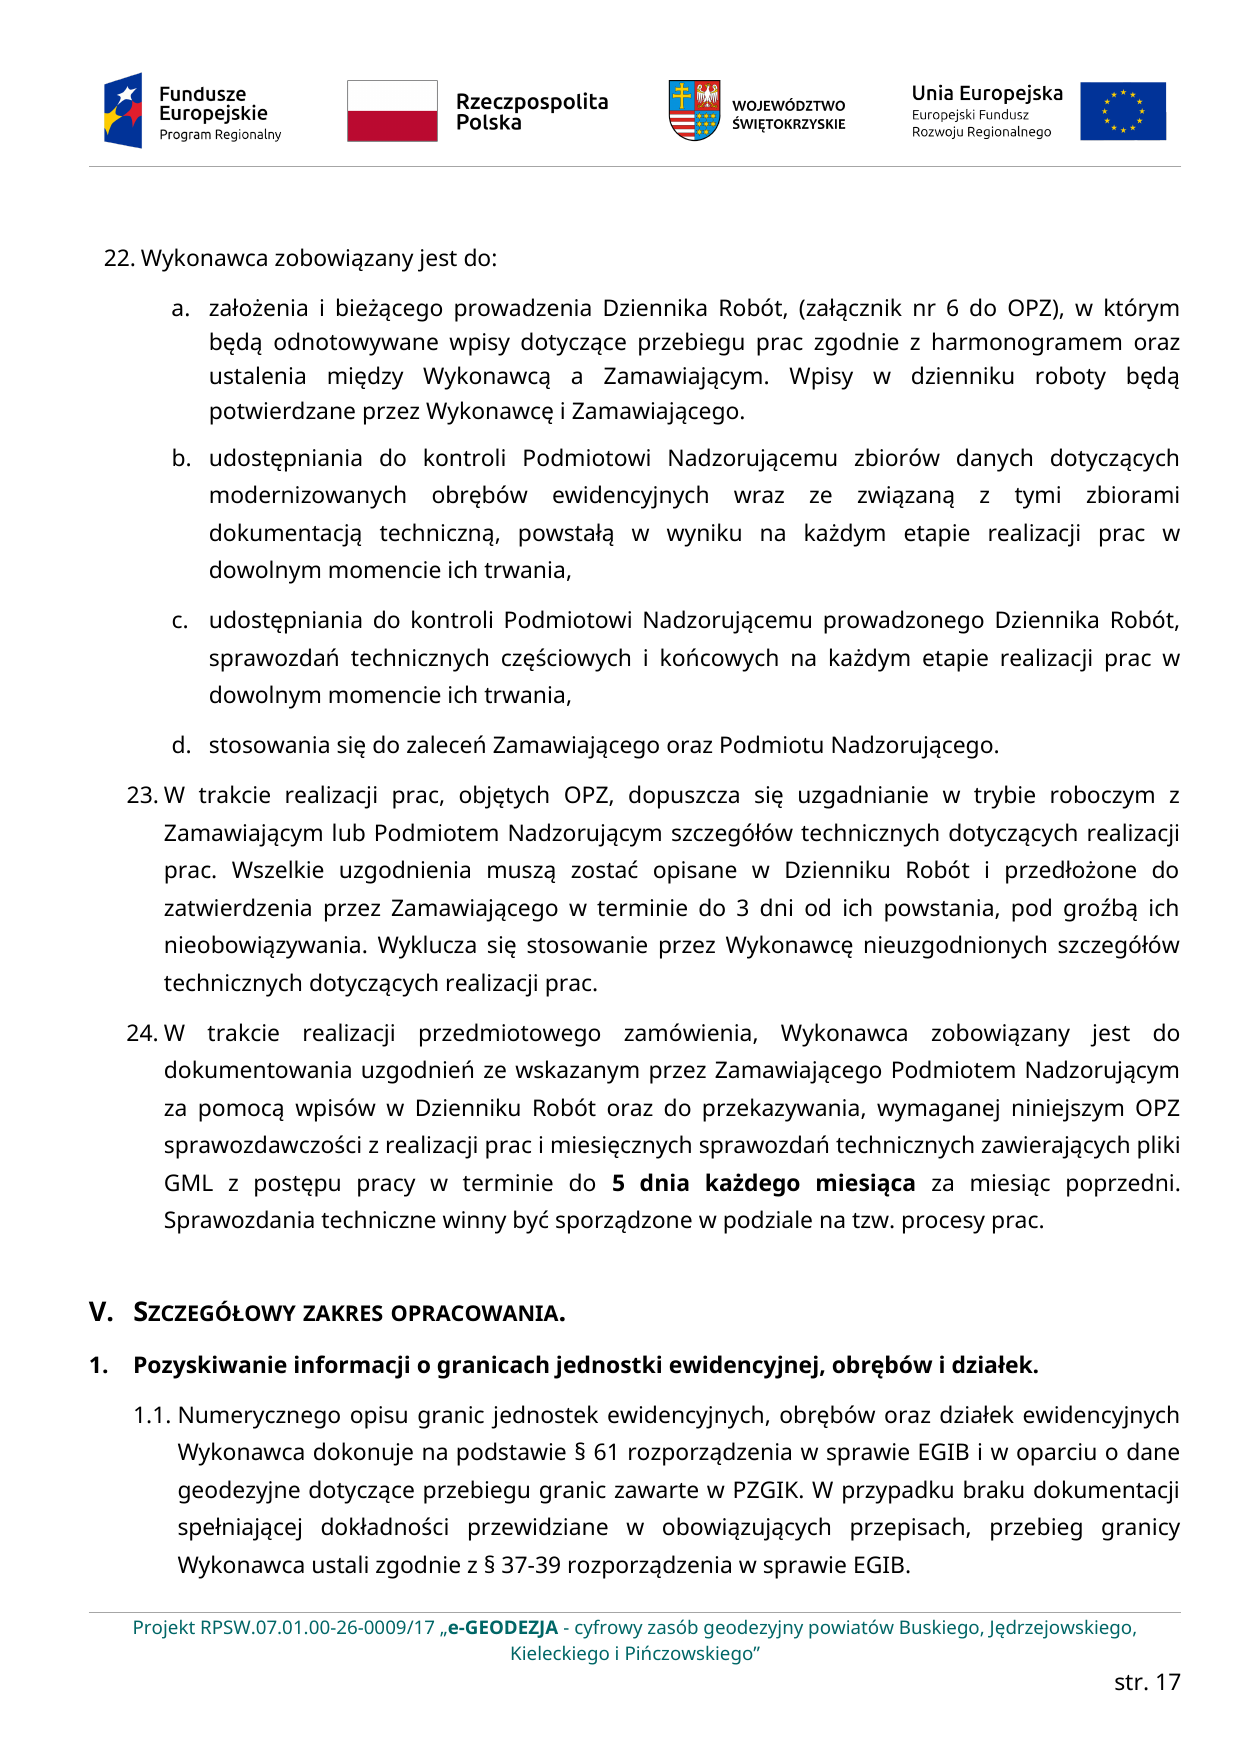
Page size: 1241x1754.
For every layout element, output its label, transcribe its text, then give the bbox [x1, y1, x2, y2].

list udostępniania do kontroli Podmiotowi Nadzorującemu zbiorów danych dotyczących modernizowanych obrębów ewidencyjnych wraz ze związaną z tymi zbiorami dokumentacją techniczną, powstałą w wyniku na każdym etapie realizacji prac w dowolnym momencie ich trwania, [171, 442, 1181, 585]
list Pozyskiwanie informacji o granicach jednostki ewidencyjnej, obrębów i działek. [89, 1349, 1181, 1380]
list udostępniania do kontroli Podmiotowi Nadzorującemu prowadzonego Dziennika Robót, sprawozdań technicznych częściowych i końcowych na każdym etapie realizacji prac w dowolnym momencie ich trwania, [171, 604, 1181, 710]
picture [88, 59, 1182, 164]
list W trakcie realizacji prac, objętych OPZ, dopuszcza się uzgadnianie w trybie roboczym z Zamawiającym lub Podmiotem Nadzorującym szczegółów technicznych dotyczących realizacji prac. Wszelkie uzgodnienia muszą zostać opisane w Dzienniku Robót i przedłożone do zatwierdzenia przez Zamawiającego w terminie do 3 dni od ich powstania, pod groźbą ich nieobowiązywania. Wyklucza się stosowanie przez Wykonawcę nieuzgodnionych szczegółów technicznych dotyczących realizacji prac. [126, 779, 1181, 998]
list Wykonawca zobowiązany jest do: [103, 242, 1181, 273]
list stosowania się do zaleceń Zamawiającego oraz Podmiotu Nadzorującego. [171, 729, 1181, 760]
list Numerycznego opisu granic jednostek ewidencyjnych, obrębów oraz działek ewidencyjnych Wykonawca dokonuje na podstawie § 61 rozporządzenia w sprawie EGIB i w oparciu o dane geodezyjne dotyczące przebiegu granic zawarte w PZGIK. W przypadku braku dokumentacji spełniającej dokładności przewidziane w obowiązujących przepisach, przebieg granicy Wykonawca ustali zgodnie z § 37-39 rozporządzenia w sprawie EGIB. [133, 1399, 1181, 1580]
list W trakcie realizacji przedmiotowego zamówienia, Wykonawca zobowiązany jest do dokumentowania uzgodnień ze wskazanym przez Zamawiającego Podmiotem Nadzorującym za pomocą wpisów w Dzienniku Robót oraz do przekazywania, wymaganej niniejszym OPZ sprawozdawczości z realizacji prac i miesięcznych sprawozdań technicznych zawierających pliki GML z postępu pracy w terminie do 5 dnia każdego miesiąca za miesiąc poprzedni. Sprawozdania techniczne winny być sporządzone w podziale na tzw. procesy prac. [126, 1017, 1181, 1235]
list założenia i bieżącego prowadzenia Dziennika Robót, (załącznik nr 6 do OPZ), w którym będą odnotowywane wpisy dotyczące przebiegu prac zgodnie z harmonogramem oraz ustalenia między Wykonawcą a Zamawiającym. Wpisy w dzienniku roboty będą potwierdzane przez Wykonawcę i Zamawiającego. [171, 292, 1181, 426]
subtitle Szczegółowy zakres opracowania. [89, 1292, 1181, 1329]
